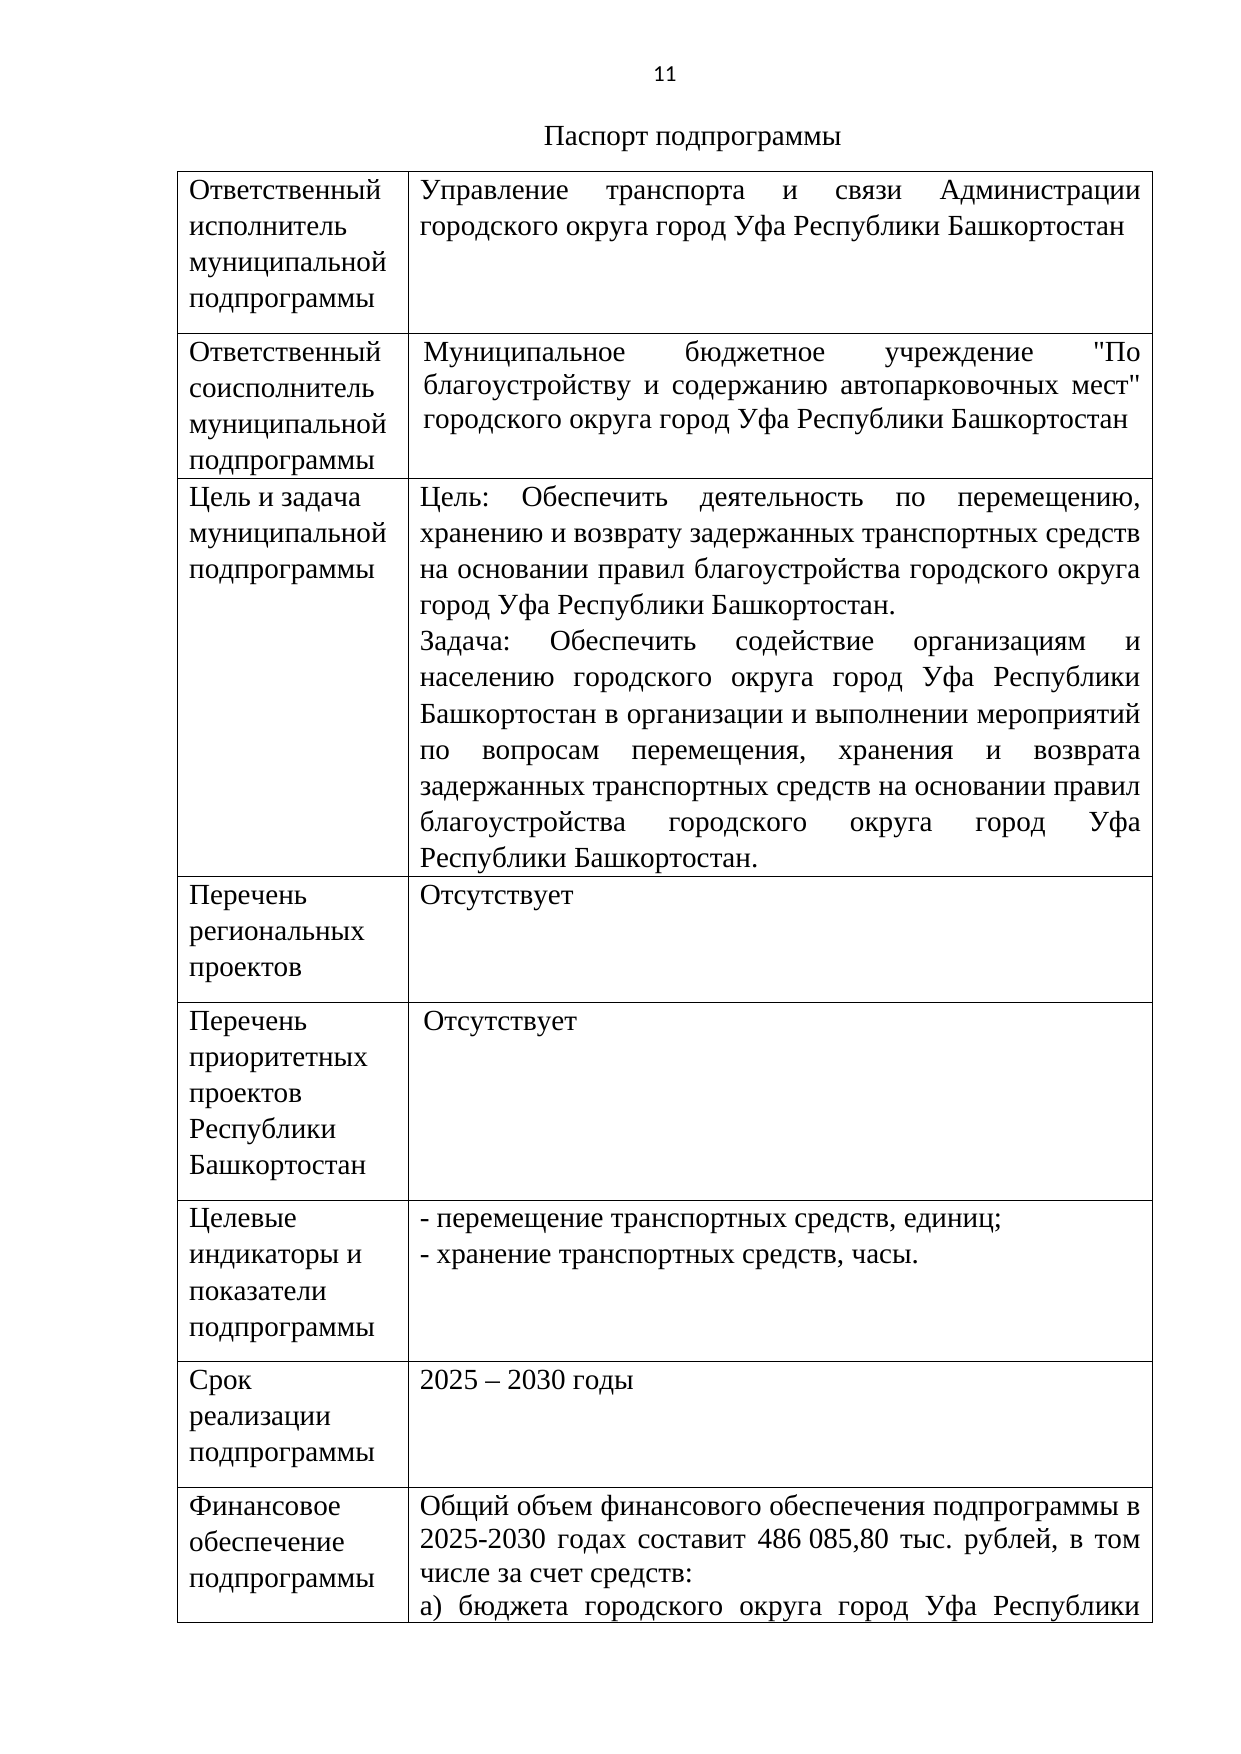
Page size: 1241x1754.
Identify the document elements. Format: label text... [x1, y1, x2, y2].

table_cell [409, 1488, 1152, 1622]
table_cell Цель и задача муниципальной подпрограммы [178, 479, 408, 876]
text Паспорт подпрограммы [177, 118, 1152, 152]
table_cell Перечень региональных проектов [178, 877, 408, 1002]
table_cell Муниципальное бюджетное учреждение "По благоустройству и содержанию автопарковочных мест" городского округа город Уфа Республики Башкортостан [409, 334, 1152, 478]
table_cell Отсутствует [409, 1003, 1152, 1199]
table_cell Целевые индикаторы и показатели подпрограммы [178, 1201, 408, 1361]
table_cell Отсутствует [409, 877, 1152, 1002]
table_cell Срок реализации подпрограммы [178, 1362, 408, 1487]
table_header Управление транспорта и связи Администрации городского округа город Уфа Республики Башкортостан [409, 172, 1152, 333]
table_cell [178, 1488, 408, 1622]
table_cell - перемещение транспортных средств, единиц; - хранение транспортных средств, часы. [409, 1201, 1152, 1361]
table_cell Ответственный соисполнитель муниципальной подпрограммы [178, 334, 408, 478]
table_cell 2025 – 2030 годы [409, 1362, 1152, 1487]
table_header Ответственный исполнитель муниципальной подпрограммы [178, 172, 408, 333]
table_cell Перечень приоритетных проектов Республики Башкортостан [178, 1003, 408, 1199]
table_cell Цель: Обеспечить деятельность по перемещению, хранению и возврату задержанных транспортных средств на основании правил благоустройства городского округа город Уфа Республики Башкортостан. Задача: Обеспечить содействие организациям и населению городского округа город Уфа Республики Башкортостан в организации и выполнении мероприятий по вопросам перемещения, хранения и возврата задержанных транспортных средств на основании правил благоустройства городского округа город Уфа Республики Башкортостан. [409, 479, 1152, 876]
